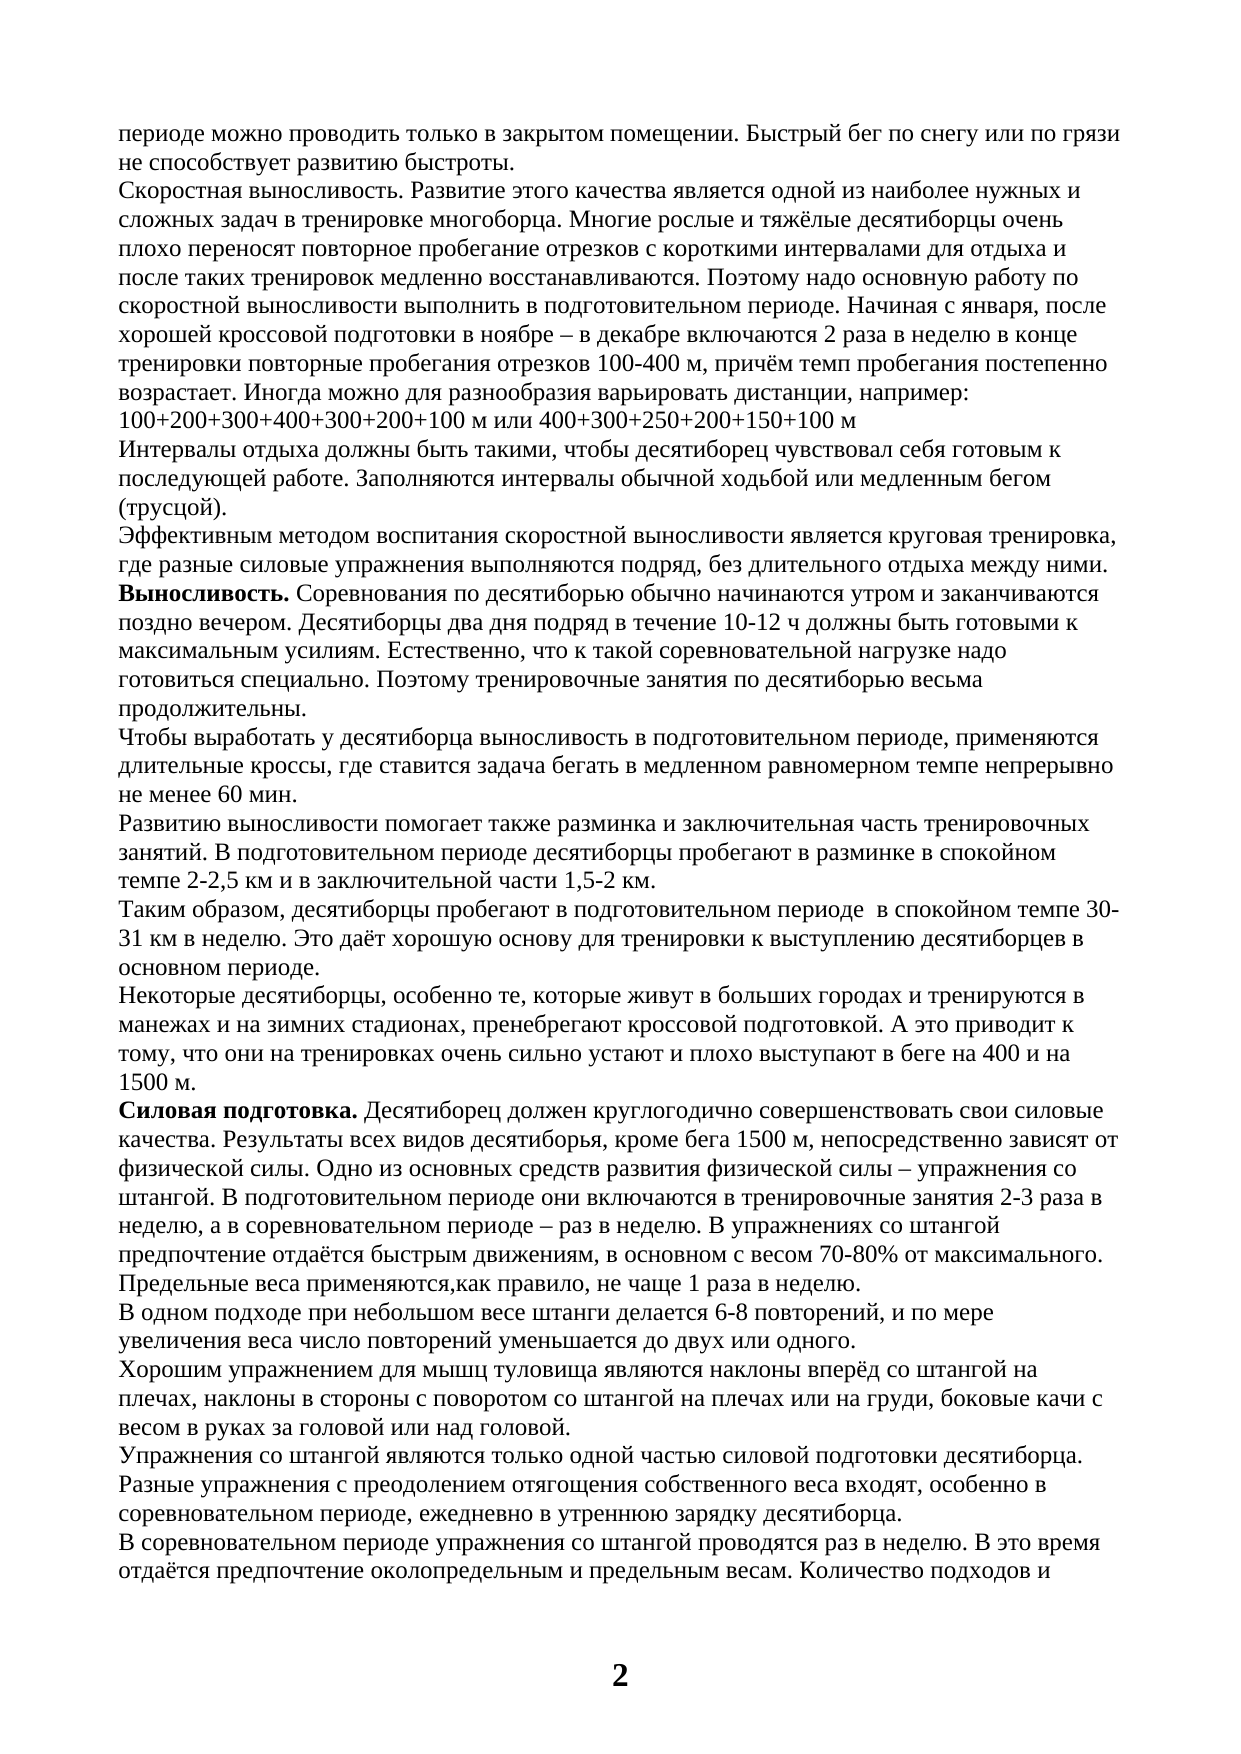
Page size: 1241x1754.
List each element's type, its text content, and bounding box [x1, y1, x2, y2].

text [118, 1527, 1122, 1584]
text Хорошим упражнением для мышц туловища являются наклоны вперёд со штангой на плечах, наклоны в стороны с поворотом со штангой на плечах или на груди, боковые качи с весом в руках за головой или над головой. [118, 1354, 1122, 1441]
text Интервалы отдыха должны быть такими, чтобы десятиборец чувствовал себя готовым к последующей работе. Заполняются интервалы обычной ходьбой или медленным бегом (трусцой). [118, 434, 1122, 521]
text В одном подходе при небольшом весе штанги делается 6-8 повторений, и по мере увеличения веса число повторений уменьшается до двух или одного. [118, 1297, 1122, 1354]
text Таким образом, десятиборцы пробегают в подготовительном периоде в спокойном темпе 30-31 км в неделю. Это даёт хорошую основу для тренировки к выступлению десятиборцев в основном периоде. [118, 894, 1122, 981]
text Некоторые десятиборцы, особенно те, которые живут в больших городах и тренируются в манежах и на зимних стадионах, пренебрегают кроссовой подготовкой. А это приводит к тому, что они на тренировках очень сильно устают и плохо выступают в беге на 400 и на 1500 м. [118, 981, 1122, 1096]
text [118, 118, 1122, 176]
text Силовая подготовка. Десятиборец должен круглогодично совершенствовать свои силовые качества. Результаты всех видов десятиборья, кроме бега 1500 м, непосредственно зависят от физической силы. Одно из основных средств развития физической силы – упражнения со штангой. В подготовительном периоде они включаются в тренировочные занятия 2-3 раза в неделю, а в соревновательном периоде – раз в неделю. В упражнениях со штангой предпочтение отдаётся быстрым движениям, в основном с весом 70-80% от максимального. Предельные веса применяются,как правило, не чаще 1 раза в неделю. [118, 1096, 1122, 1297]
text Эффективным методом воспитания скоростной выносливости является круговая тренировка, где разные силовые упражнения выполняются подряд, без длительного отдыха между ними. [118, 521, 1122, 578]
text Чтобы выработать у десятиборца выносливость в подготовительном периоде, применяются длительные кроссы, где ставится задача бегать в медленном равномерном темпе непрерывно не менее 60 мин. [118, 722, 1122, 808]
text Скоростная выносливость. Развитие этого качества является одной из наиболее нужных и сложных задач в тренировке многоборца. Многие рослые и тяжёлые десятиборцы очень плохо переносят повторное пробегание отрезков с короткими интервалами для отдыха и после таких тренировок медленно восстанавливаются. Поэтому надо основную работу по скоростной выносливости выполнить в подготовительном периоде. Начиная с января, после хорошей кроссовой подготовки в ноябре – в декабре включаются 2 раза в неделю в конце тренировки повторные пробегания отрезков 100-400 м, причём темп пробегания постепенно возрастает. Иногда можно для разнообразия варьировать дистанции, например: 100+200+300+400+300+200+100 м или 400+300+250+200+150+100 м [118, 176, 1122, 434]
text Выносливость. Соревнования по десятиборью обычно начинаются утром и заканчиваются поздно вечером. Десятиборцы два дня подряд в течение 10-12 ч должны быть готовыми к максимальным усилиям. Естественно, что к такой соревновательной нагрузке надо готовиться специально. Поэтому тренировочные занятия по десятиборью весьма продолжительны. [118, 578, 1122, 722]
text Развитию выносливости помогает также разминка и заключительная часть тренировочных занятий. В подготовительном периоде десятиборцы пробегают в разминке в спокойном темпе 2-2,5 км и в заключительной части 1,5-2 км. [118, 808, 1122, 894]
text Упражнения со штангой являются только одной частью силовой подготовки десятиборца. Разные упражнения с преодолением отягощения собственного веса входят, особенно в соревновательном периоде, ежедневно в утреннюю зарядку десятиборца. [118, 1441, 1122, 1527]
